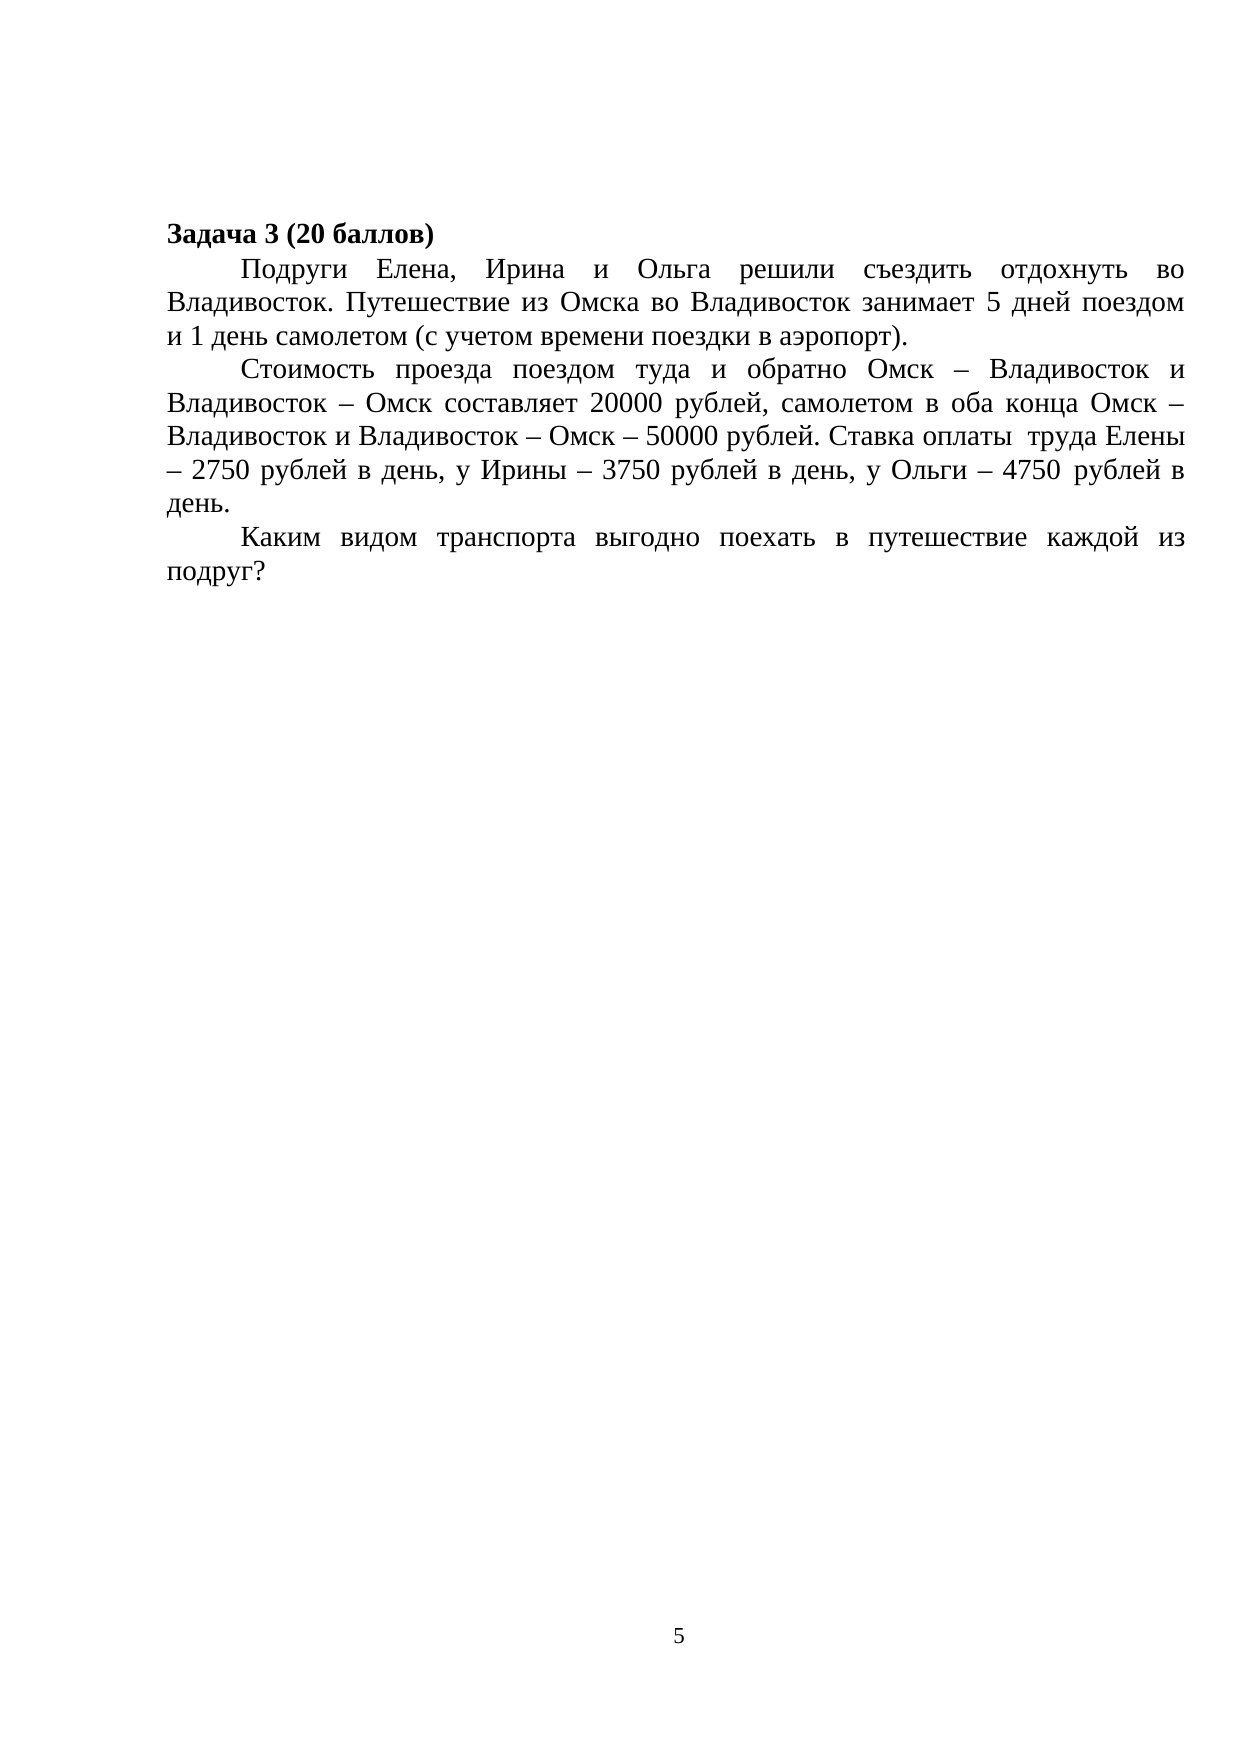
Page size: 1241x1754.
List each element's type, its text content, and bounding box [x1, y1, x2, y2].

text Стоимость проезда поездом туда и обратно Омск – Владивосток и Владивосток – Омск составляет 20000 рублей, самолетом в оба конца Омск – Владивосток и Владивосток – Омск – 50000 рублей. Ставка оплаты труда Елены – 2750 рублей в день, у Ирины – 3750 рублей в день, у Ольги – 4750 рублей в день. [167, 351, 1185, 519]
text Подруги Елена, Ирина и Ольга решили съездить отдохнуть во Владивосток. Путешествие из Омска во Владивосток занимает 5 дней поездом и 1 день самолетом (с учетом времени поездки в аэропорт). [167, 251, 1185, 351]
text Каким видом транспорта выгодно поехать в путешествие каждой из подруг? [167, 519, 1185, 586]
subtitle Задача 3 (20 баллов) [167, 217, 1185, 251]
